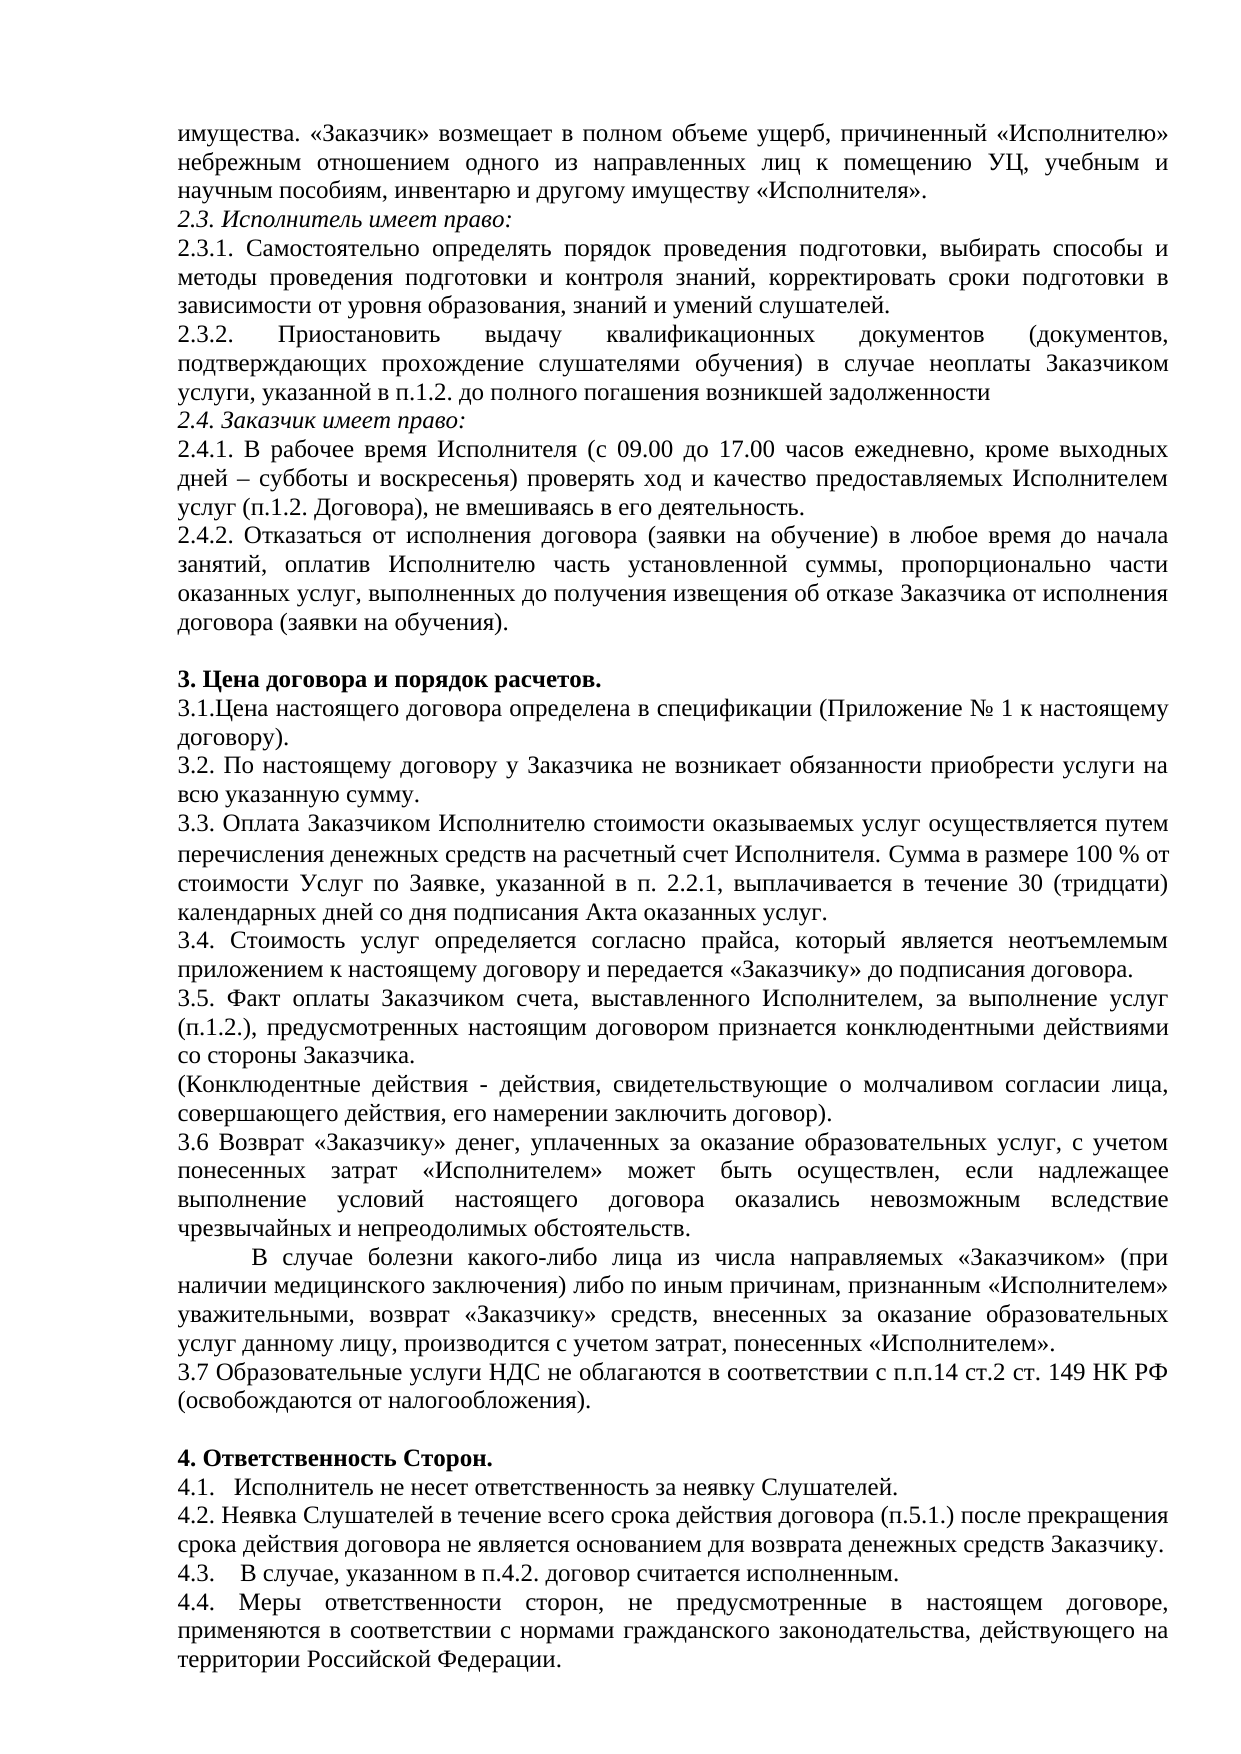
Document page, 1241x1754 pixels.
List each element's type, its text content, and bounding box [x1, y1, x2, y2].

text 2.4.2. Отказаться от исполнения договора (заявки на обучение) в любое время до начала занятий, оплатив Исполнителю часть установленной суммы, пропорционально части оказанных услуг, выполненных до получения извещения об отказе Заказчика от исполнения договора (заявки на обучения). [177, 521, 1169, 636]
text 3.1.Цена настоящего договора определена в спецификации (Приложение № 1 к настоящему договору). [177, 693, 1169, 751]
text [177, 118, 1169, 204]
text 2.3.1. Самостоятельно определять порядок проведения подготовки, выбирать способы и методы проведения подготовки и контроля знаний, корректировать сроки подготовки в зависимости от уровня образования, знаний и умений слушателей. [177, 233, 1169, 319]
text 3. Цена договора и порядок расчетов. [177, 664, 1169, 693]
text 2.3.2. Приостановить выдачу квалификационных документов (документов, подтверждающих прохождение слушателями обучения) в случае неоплаты Заказчиком услуги, указанной в п.1.2. до полного погашения возникшей задолженности [177, 319, 1169, 406]
text 3.2. По настоящему договору у Заказчика не возникает обязанности приобрести услуги на всю указанную сумму. [177, 751, 1169, 808]
text 4.4. Меры ответственности сторон, не предусмотренные в настоящем договоре, применяются в соответствии с нормами гражданского законодательства, действующего на территории Российской Федерации. [177, 1587, 1169, 1673]
text 3.4. Стоимость услуг определяется согласно прайса, который является неотъемлемым приложением к настоящему договору и передается «Заказчику» до подписания договора. [177, 926, 1169, 983]
text (Конклюдентные действия - действия, свидетельствующие о молчаливом согласии лица, совершающего действия, его намерении заключить договор). [177, 1069, 1169, 1127]
text 2.3. Исполнитель имеет право: [177, 204, 1169, 233]
text 3.6 Возврат «Заказчику» денег, уплаченных за оказание образовательных услуг, с учетом понесенных затрат «Исполнителем» может быть осуществлен, если надлежащее выполнение условий настоящего договора оказались невозможным вследствие чрезвычайных и непреодолимых обстоятельств. [177, 1127, 1169, 1242]
text 3.5. Факт оплаты Заказчиком счета, выставленного Исполнителем, за выполнение услуг (п.1.2.), предусмотренных настоящим договором признается конклюдентными действиями со стороны Заказчика. [177, 983, 1169, 1069]
text 4. Ответственность Сторон. [177, 1443, 1169, 1472]
text 2.4. Заказчик имеет право: [177, 406, 1169, 434]
text 3.3. Оплата Заказчиком Исполнителю стоимости оказываемых услуг осуществляется путем перечисления денежных средств на расчетный счет Исполнителя. Сумма в размере 100 % от стоимости Услуг по Заявке, указанной в п. 2.2.1, выплачивается в течение 30 (тридцати) календарных дней со дня подписания Акта оказанных услуг. [177, 808, 1169, 926]
text 4.3. В случае, указанном в п.4.2. договор считается исполненным. [177, 1558, 1169, 1587]
text 2.4.1. В рабочее время Исполнителя (с 09.00 до 17.00 часов ежедневно, кроме выходных дней – субботы и воскресенья) проверять ход и качество предоставляемых Исполнителем услуг (п.1.2. Договора), не вмешиваясь в его деятельность. [177, 434, 1169, 521]
text В случае болезни какого-либо лица из числа направляемых «Заказчиком» (при наличии медицинского заключения) либо по иным причинам, признанным «Исполнителем» уважительными, возврат «Заказчику» средств, внесенных за оказание образовательных услуг данному лицу, производится с учетом затрат, понесенных «Исполнителем». [177, 1242, 1169, 1357]
text 3.7 Образовательные услуги НДС не облагаются в соответствии с п.п.14 ст.2 ст. 149 НК РФ (освобождаются от налогообложения). [177, 1357, 1169, 1414]
text 4.2. Неявка Слушателей в течение всего срока действия договора (п.5.1.) после прекращения срока действия договора не является основанием для возврата денежных средств Заказчику. [177, 1501, 1169, 1558]
text 4.1. Исполнитель не несет ответственность за неявку Слушателей. [177, 1472, 1169, 1501]
